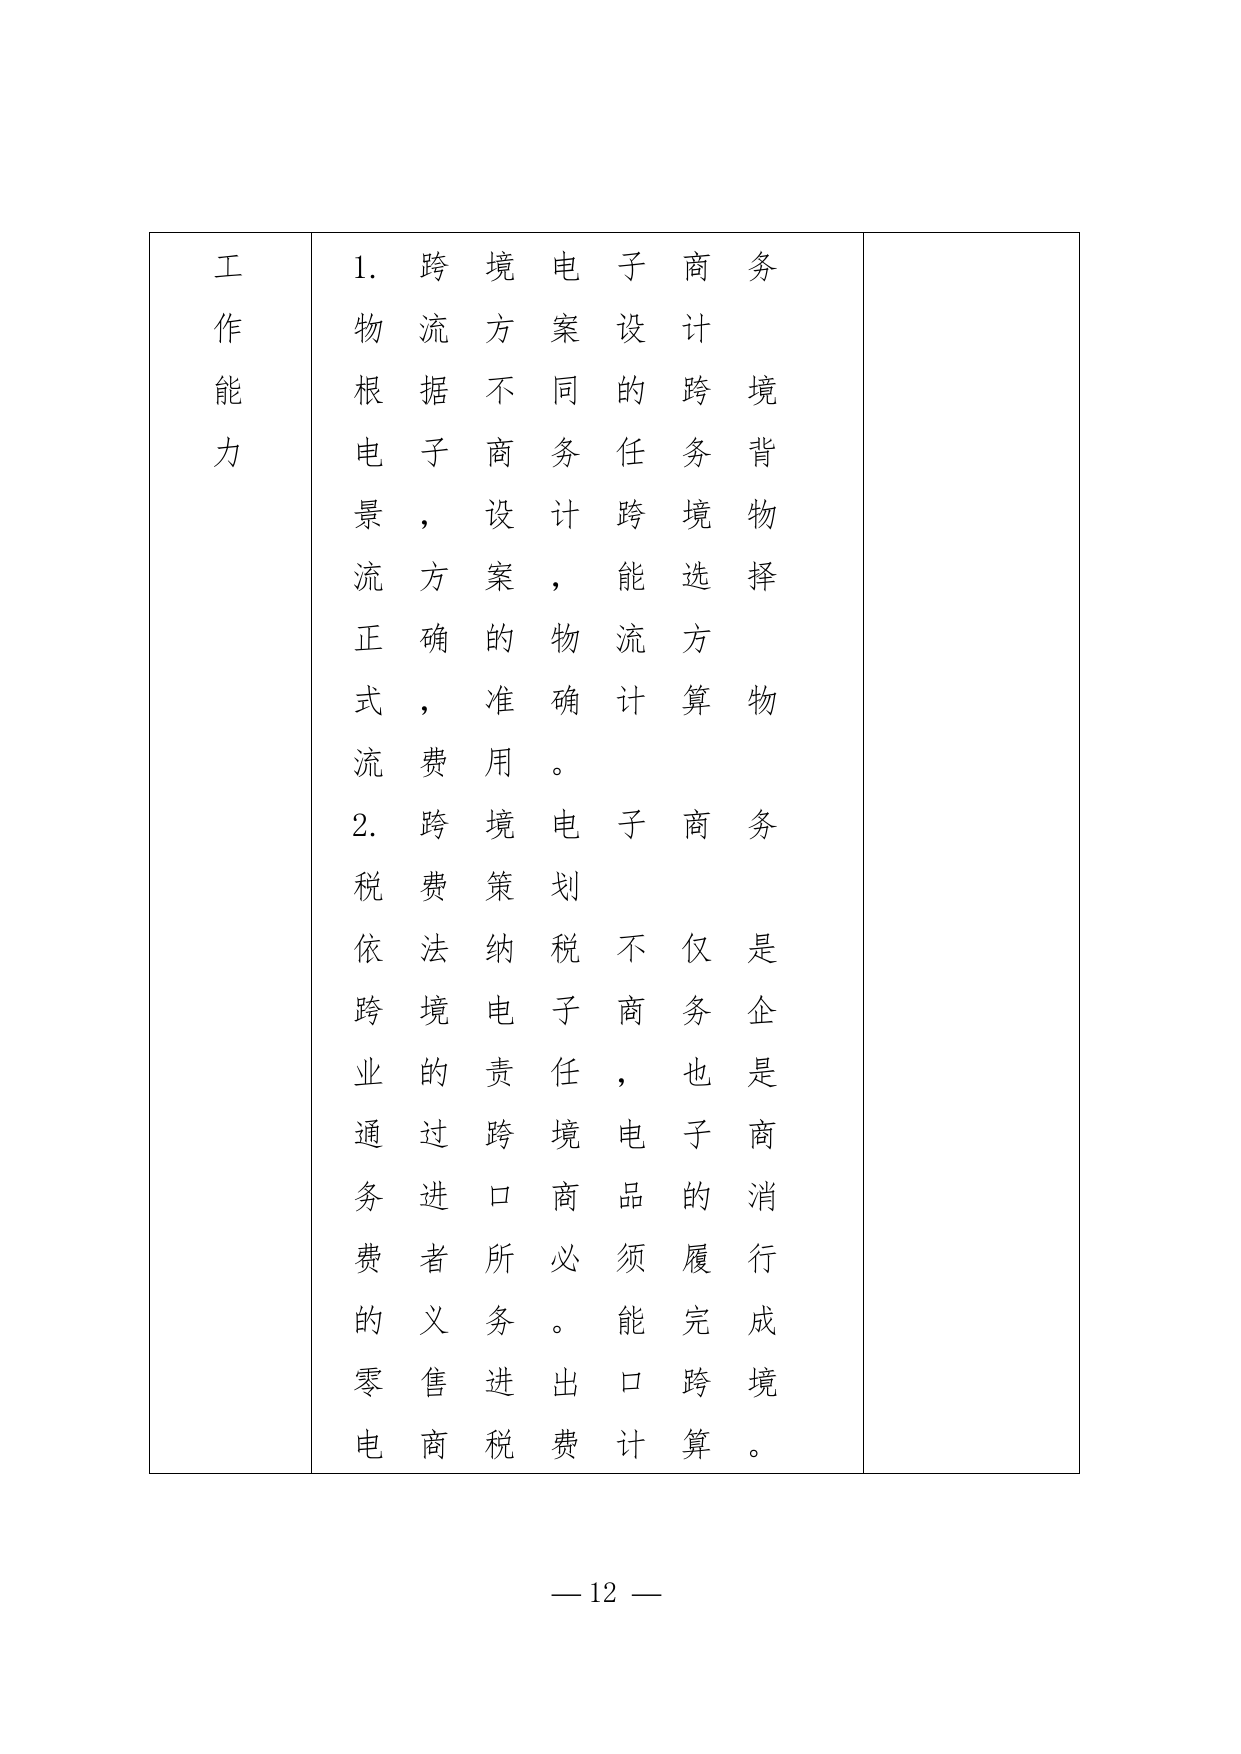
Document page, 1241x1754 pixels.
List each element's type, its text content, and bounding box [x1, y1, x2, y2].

table_cell 工作能力 [150, 233, 311, 1473]
